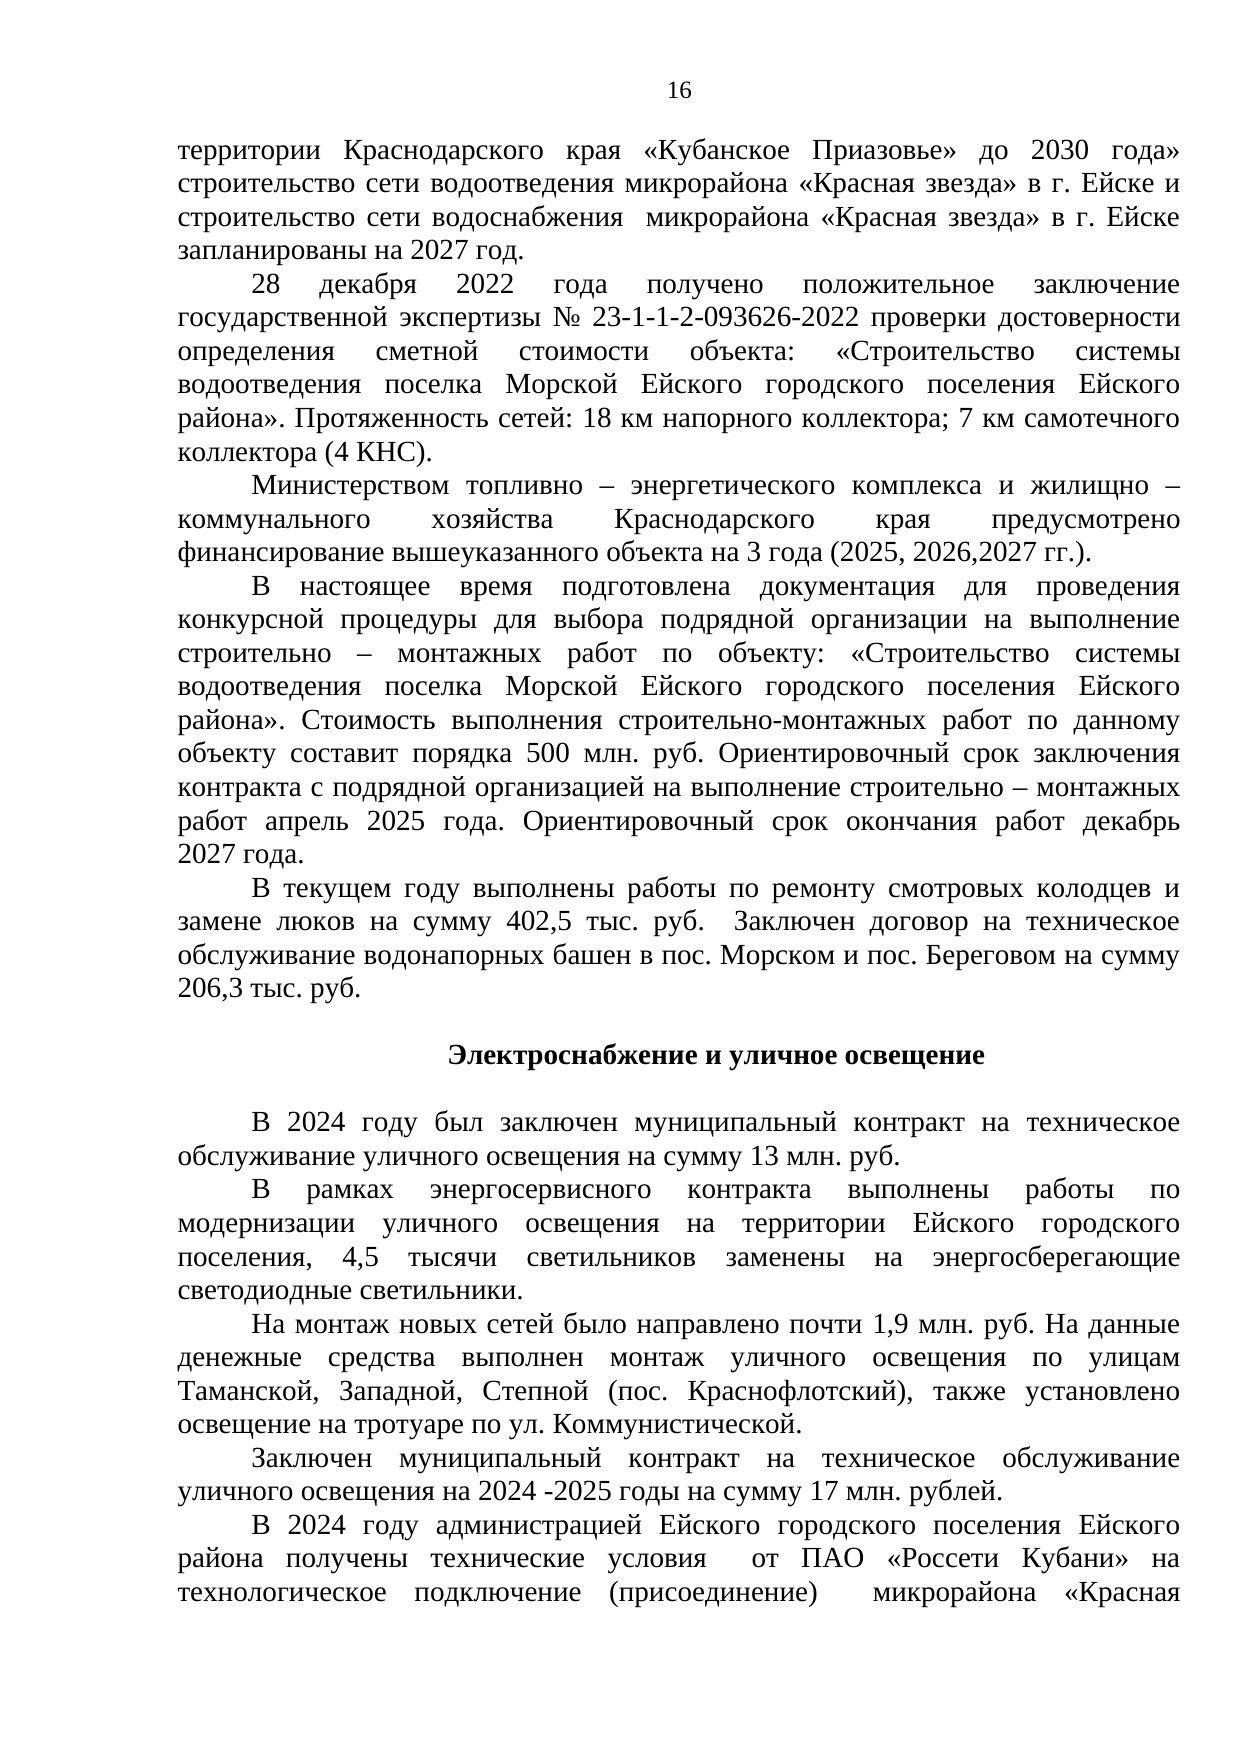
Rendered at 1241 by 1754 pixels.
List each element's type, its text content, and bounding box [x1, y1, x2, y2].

text В 2024 году был заключен муниципальный контракт на техническое обслуживание уличного освещения на сумму 13 млн. руб. [177, 1104, 1181, 1172]
text В рамках энергосервисного контракта выполнены работы по модернизации уличного освещения на территории Ейского городского поселения, 4,5 тысячи светильников заменены на энергосберегающие светодиодные светильники. [177, 1172, 1181, 1306]
text На монтаж новых сетей было направлено почти 1,9 млн. руб. На данные денежные средства выполнен монтаж уличного освещения по улицам Таманской, Западной, Степной (пос. Краснофлотский), также установлено освещение на тротуаре по ул. Коммунистической. [177, 1306, 1181, 1440]
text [177, 132, 1181, 266]
text В текущем году выполнены работы по ремонту смотровых колодцев и замене люков на сумму 402,5 тыс. руб. Заключен договор на техническое обслуживание водонапорных башен в пос. Морском и пос. Береговом на сумму 206,3 тыс. руб. [177, 870, 1181, 1004]
text Заключен муниципальный контракт на техническое обслуживание уличного освещения на 2024 -2025 годы на сумму 17 млн. рублей. [177, 1440, 1181, 1507]
text 28 декабря 2022 года получено положительное заключение государственной экспертизы № 23-1-1-2-093626-2022 проверки достоверности определения сметной стоимости объекта: «Строительство системы водоотведения поселка Морской Ейского городского поселения Ейского района». Протяженность сетей: 18 км напорного коллектора; 7 км самотечного коллектора (4 КНС). [177, 266, 1181, 467]
text Электроснабжение и уличное освещение [177, 1037, 1181, 1071]
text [177, 1507, 1181, 1608]
text Министерством топливно – энергетического комплекса и жилищно – коммунального хозяйства Краснодарского края предусмотрено финансирование вышеуказанного объекта на 3 года (2025, 2026,2027 гг.). [177, 467, 1181, 568]
text В настоящее время подготовлена документация для проведения конкурсной процедуры для выбора подрядной организации на выполнение строительно – монтажных работ по объекту: «Строительство системы водоотведения поселка Морской Ейского городского поселения Ейского района». Стоимость выполнения строительно-монтажных работ по данному объекту составит порядка 500 млн. руб. Ориентировочный срок заключения контракта с подрядной организацией на выполнение строительно – монтажных работ апрель 2025 года. Ориентировочный срок окончания работ декабрь 2027 года. [177, 568, 1181, 870]
